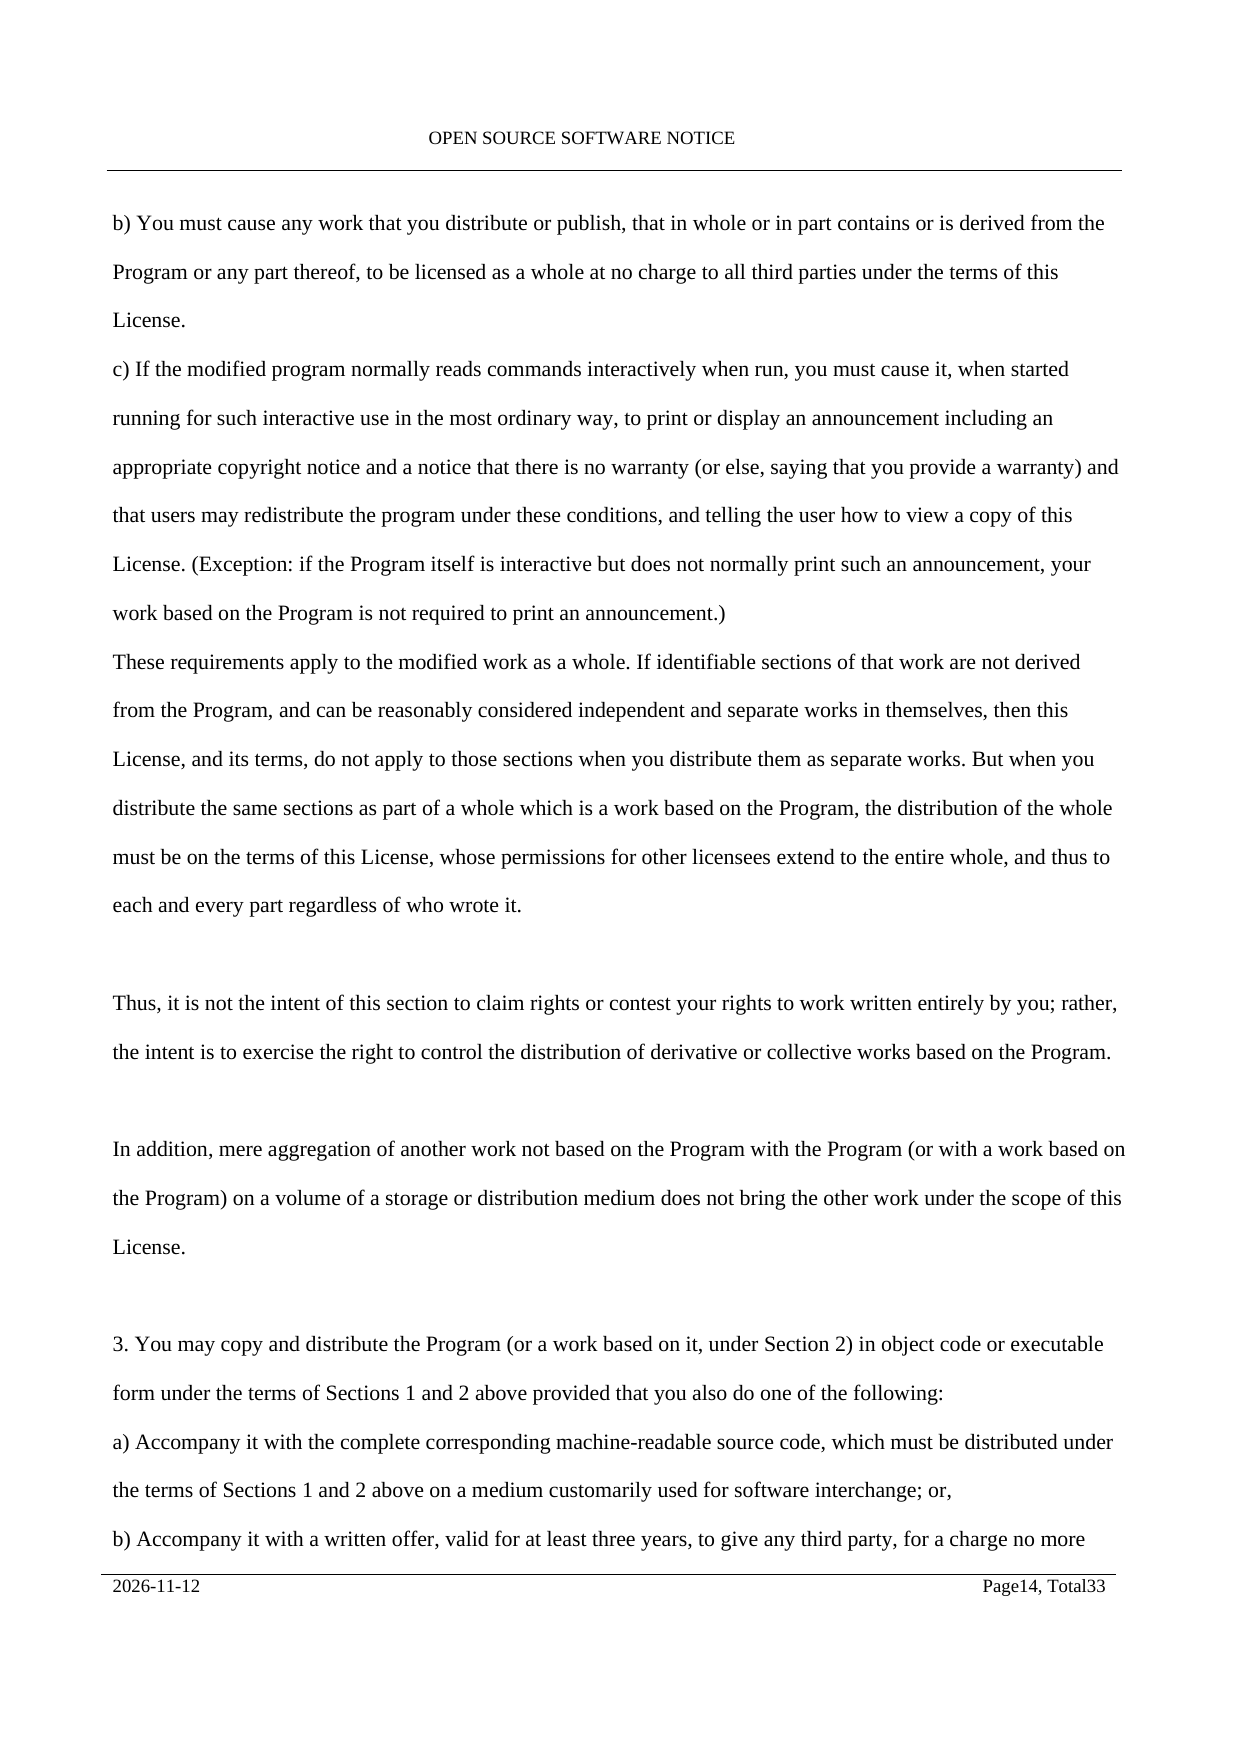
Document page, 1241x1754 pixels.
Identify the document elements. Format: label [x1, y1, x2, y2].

text [112, 206, 1128, 1555]
